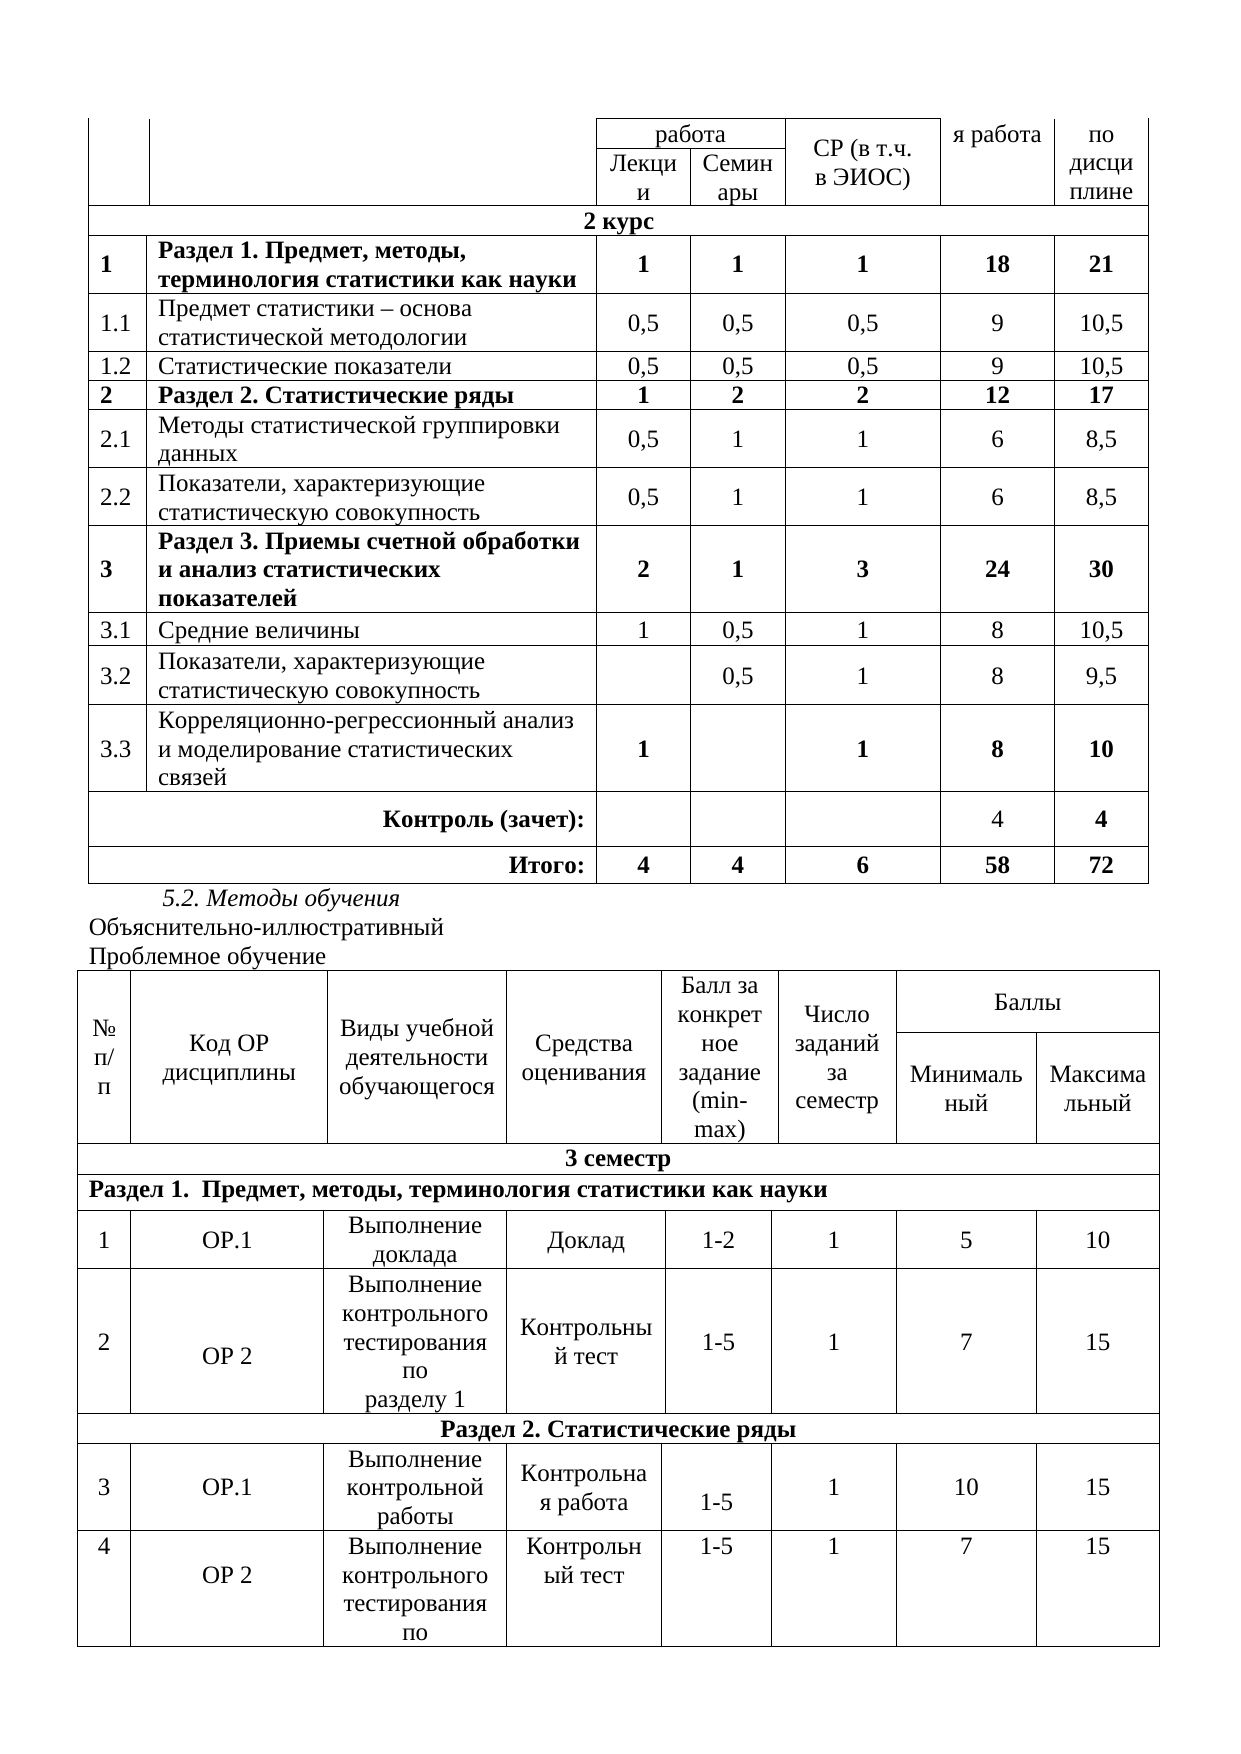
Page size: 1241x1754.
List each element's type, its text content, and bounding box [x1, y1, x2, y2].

table_cell ОР 2 [131, 1531, 323, 1646]
table_cell 1-5 [662, 1444, 771, 1530]
table_cell Средние величины [147, 613, 596, 645]
table_cell 0,5 [691, 613, 785, 645]
table_cell 9 [941, 352, 1054, 380]
table_cell 1 [786, 705, 940, 791]
table_cell Лекции [597, 149, 690, 205]
table_cell 0,5 [691, 294, 785, 351]
table_cell 1 [597, 613, 690, 645]
table_cell 1 [772, 1269, 896, 1413]
table_cell 21 [1055, 236, 1148, 293]
table_cell 0,5 [597, 410, 690, 467]
table_cell 1 [691, 236, 785, 293]
text 5.2. Методы обучения [88, 883, 1181, 912]
table_cell 8 [941, 613, 1054, 645]
table_cell 2.1 [89, 410, 146, 467]
table_cell 1 [772, 1444, 896, 1530]
table_cell [786, 792, 940, 846]
table_cell 30 [1055, 526, 1148, 612]
table_cell 1 [691, 468, 785, 525]
table_cell 4 [941, 792, 1054, 846]
table_cell 10,5 [1055, 613, 1148, 645]
table_cell 1 [772, 1531, 896, 1646]
table_cell 0,5 [691, 646, 785, 704]
table_cell 3 [78, 1444, 130, 1530]
table_cell 9,5 [1055, 646, 1148, 704]
table_cell 1 [78, 1211, 130, 1268]
table_cell 6 [786, 847, 940, 883]
table_header Средства оценивания [507, 971, 661, 1143]
table_cell 0,5 [597, 352, 690, 380]
table_cell 4 [1055, 792, 1148, 846]
table_cell [691, 792, 785, 846]
table_cell Корреляционно-регрессионный анализ и моделирование статистических связей [147, 705, 596, 791]
table_cell 1 [786, 613, 940, 645]
table_cell 0,5 [786, 294, 940, 351]
table_header Баллы [897, 971, 1159, 1032]
table_cell Аудиторная работа [597, 119, 785, 147]
table_cell 10 [897, 1444, 1036, 1530]
table_cell Раздел 1. Предмет, методы, терминология статистики как науки [147, 236, 596, 293]
table_cell 1 [597, 381, 690, 409]
table_cell 8,5 [1055, 468, 1148, 525]
table_cell 0,5 [597, 468, 690, 525]
table_cell 8 [941, 705, 1054, 791]
table_cell 3.2 [89, 646, 146, 704]
text Проблемное обучение [88, 941, 1181, 970]
table_cell 10 [1055, 705, 1148, 791]
table_cell 2 [597, 526, 690, 612]
table_header Балл за конкретное задание (min-max) [662, 971, 778, 1143]
table_cell 1 [691, 526, 785, 612]
table_cell Раздел 1. Предмет, методы, терминология статистики как науки [78, 1175, 1159, 1210]
table_cell 1 [597, 705, 690, 791]
table_cell 1 [597, 236, 690, 293]
table_cell 3.1 [89, 613, 146, 645]
table_cell 1-5 [662, 1531, 771, 1646]
table_cell Минимальный [897, 1033, 1036, 1143]
table_cell 2.2 [89, 468, 146, 525]
table_cell 15 [1037, 1531, 1159, 1646]
table_cell 8,5 [1055, 410, 1148, 467]
table_cell 6 [941, 468, 1054, 525]
table_cell 1 [772, 1211, 896, 1268]
table_cell 1-2 [666, 1211, 771, 1268]
table_cell [691, 705, 785, 791]
table_cell 0,5 [597, 294, 690, 351]
table_cell Выполнение доклада [324, 1211, 506, 1268]
table_cell Выполнение контрольной работы [324, 1444, 506, 1530]
table_cell Семинары [691, 149, 785, 205]
text Объяснительно-иллюстративный [88, 912, 1181, 941]
table_cell 10 [1037, 1211, 1159, 1268]
table_cell 72 [1055, 847, 1148, 883]
table_cell Контрольная работа [507, 1444, 661, 1530]
table_cell Показатели, характеризующие статистическую совокупность [147, 646, 596, 704]
table_cell Контрольный тест [507, 1531, 661, 1646]
table_cell 3.3 [89, 705, 146, 791]
table_cell ОР 2 [131, 1269, 323, 1413]
table_cell 1.1 [89, 294, 146, 351]
table_cell 6 [941, 410, 1054, 467]
table_cell 1 [786, 236, 940, 293]
table_cell 24 [941, 526, 1054, 612]
table_cell 2 [78, 1269, 130, 1413]
table_cell 1 [691, 410, 785, 467]
table_cell 2 [89, 381, 146, 409]
table_cell 0,5 [786, 352, 940, 380]
table_cell 4 [691, 847, 785, 883]
table_cell 1.2 [89, 352, 146, 380]
table_cell 1 [786, 410, 940, 467]
table_cell 1 [786, 468, 940, 525]
table_cell 2 [691, 381, 785, 409]
table_cell Максимальный [1037, 1033, 1159, 1143]
table_cell 1-5 [666, 1269, 771, 1413]
table_cell Раздел 3. Приемы счетной обработки и анализ статистических показателей [147, 526, 596, 612]
table_cell Выполнение контрольного тестирования по разделу 1 [324, 1269, 506, 1413]
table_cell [786, 119, 940, 205]
table_cell 7 [897, 1269, 1036, 1413]
table_cell 1 [89, 236, 146, 293]
table_cell ОР.1 [131, 1444, 323, 1530]
table_cell Предмет статистики – основа статистической методологии [147, 294, 596, 351]
table_cell 5 [897, 1211, 1036, 1268]
table_header Код ОР дисциплины [131, 971, 327, 1143]
table_header Виды учебной деятельности обучающегося [328, 971, 506, 1143]
table_cell 8 [941, 646, 1054, 704]
table_cell [597, 646, 690, 704]
table_header № п/п [78, 971, 130, 1143]
table_cell 15 [1037, 1269, 1159, 1413]
table_cell 58 [941, 847, 1054, 883]
table_cell Показатели, характеризующие статистическую совокупность [147, 468, 596, 525]
table_cell Раздел 2. Статистические ряды [147, 381, 596, 409]
table_cell 2 [786, 381, 940, 409]
table_cell 10,5 [1055, 294, 1148, 351]
table_cell Раздел 2. Статистические ряды [78, 1414, 1159, 1443]
table_header Число заданий за семестр [779, 971, 896, 1143]
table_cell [324, 1531, 506, 1646]
table_cell 3 [786, 526, 940, 612]
table_cell Контроль (зачет): [89, 792, 596, 846]
table_cell Статистические показатели [147, 352, 596, 380]
table_cell [597, 792, 690, 846]
table_cell 3 семестр [78, 1144, 1159, 1174]
table_cell 15 [1037, 1444, 1159, 1530]
table_cell Контрольный тест [507, 1269, 665, 1413]
table_cell 10,5 [1055, 352, 1148, 380]
table_cell 4 [78, 1531, 130, 1646]
table_cell 12 [941, 381, 1054, 409]
table_cell Методы статистической группировки данных [147, 410, 596, 467]
table_cell ОР.1 [131, 1211, 323, 1268]
table_cell Итого: [89, 847, 596, 883]
table_cell 2 курс [89, 206, 1148, 235]
table_cell 1 [786, 646, 940, 704]
table_cell 4 [597, 847, 690, 883]
table_cell 9 [941, 294, 1054, 351]
table_cell 7 [897, 1531, 1036, 1646]
table_cell 17 [1055, 381, 1148, 409]
table_cell 0,5 [691, 352, 785, 380]
table_cell 3 [89, 526, 146, 612]
table_cell 18 [941, 236, 1054, 293]
table_cell Доклад [507, 1211, 665, 1268]
